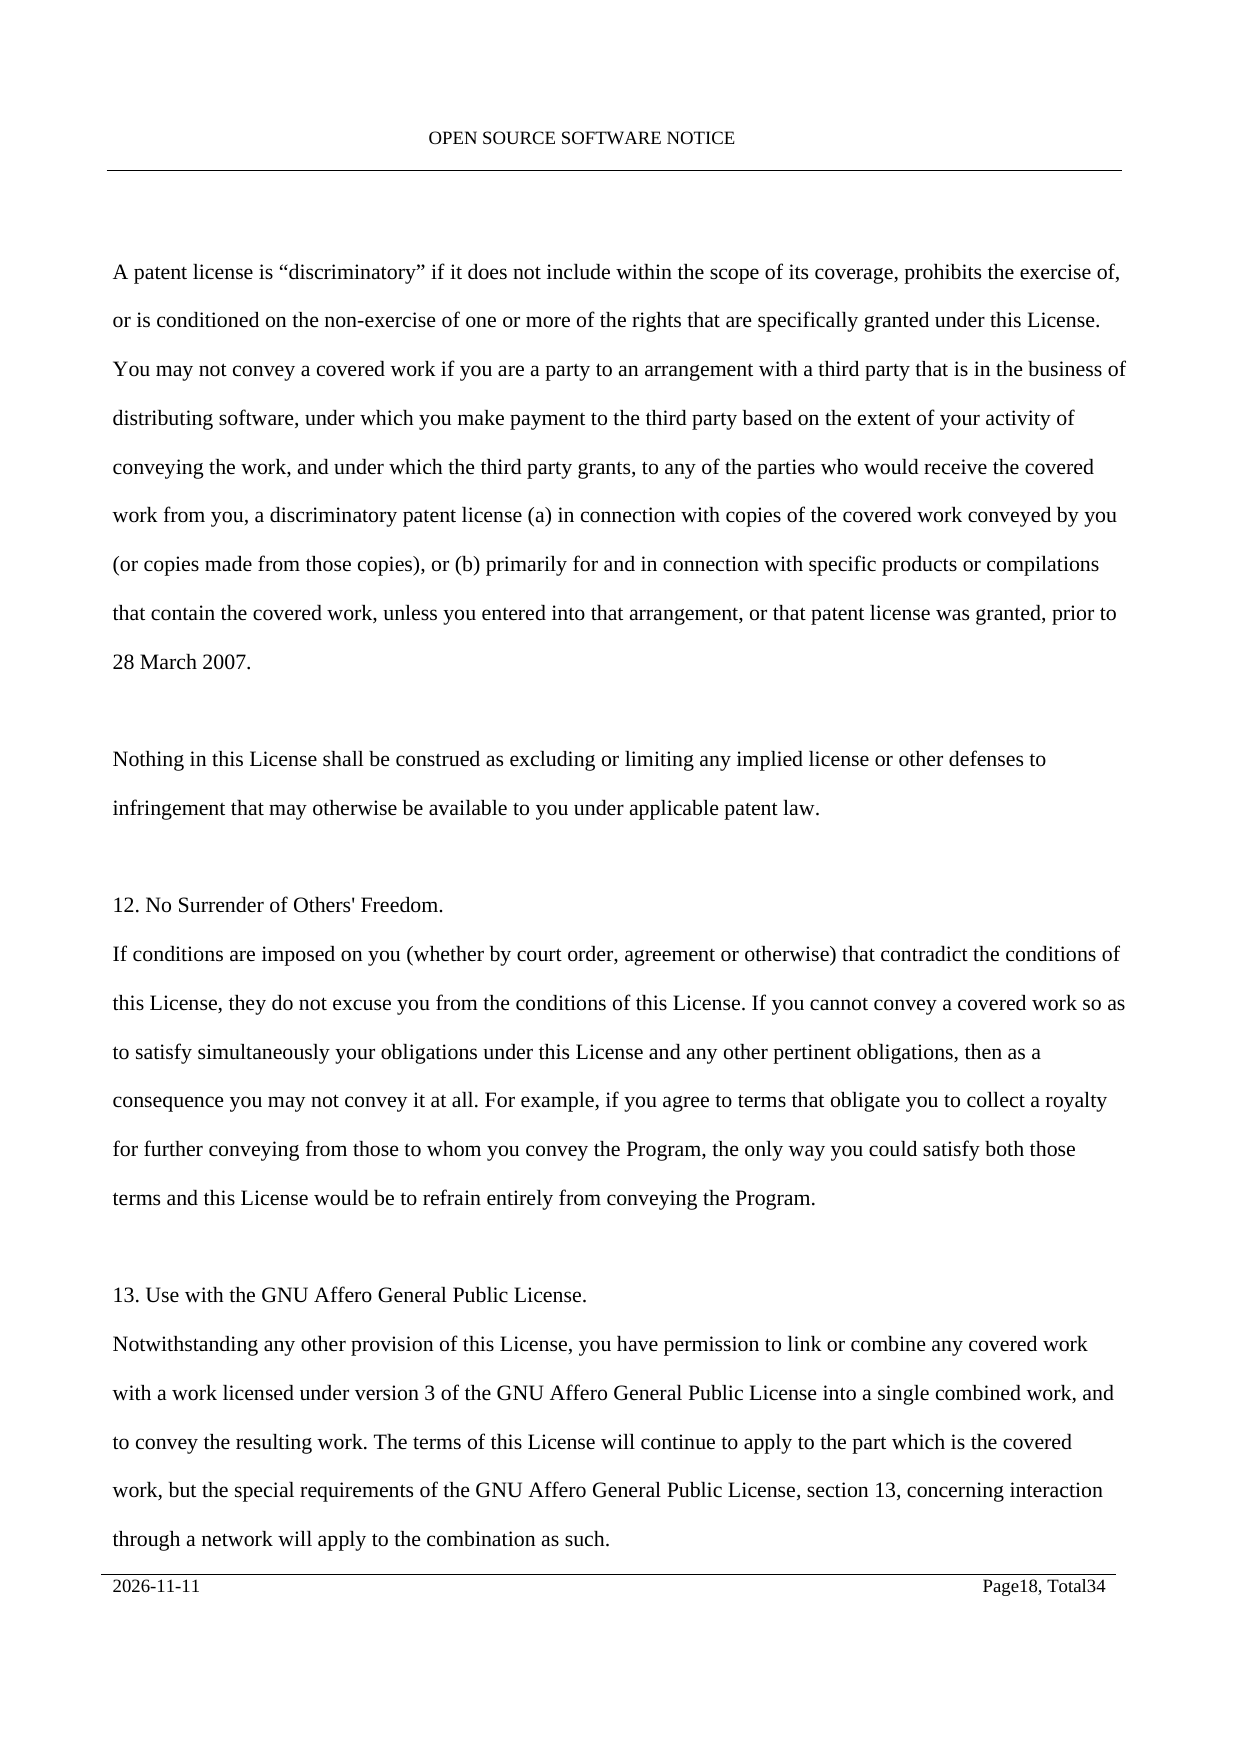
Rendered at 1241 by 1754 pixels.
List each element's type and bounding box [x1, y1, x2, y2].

text [112, 206, 1128, 1555]
